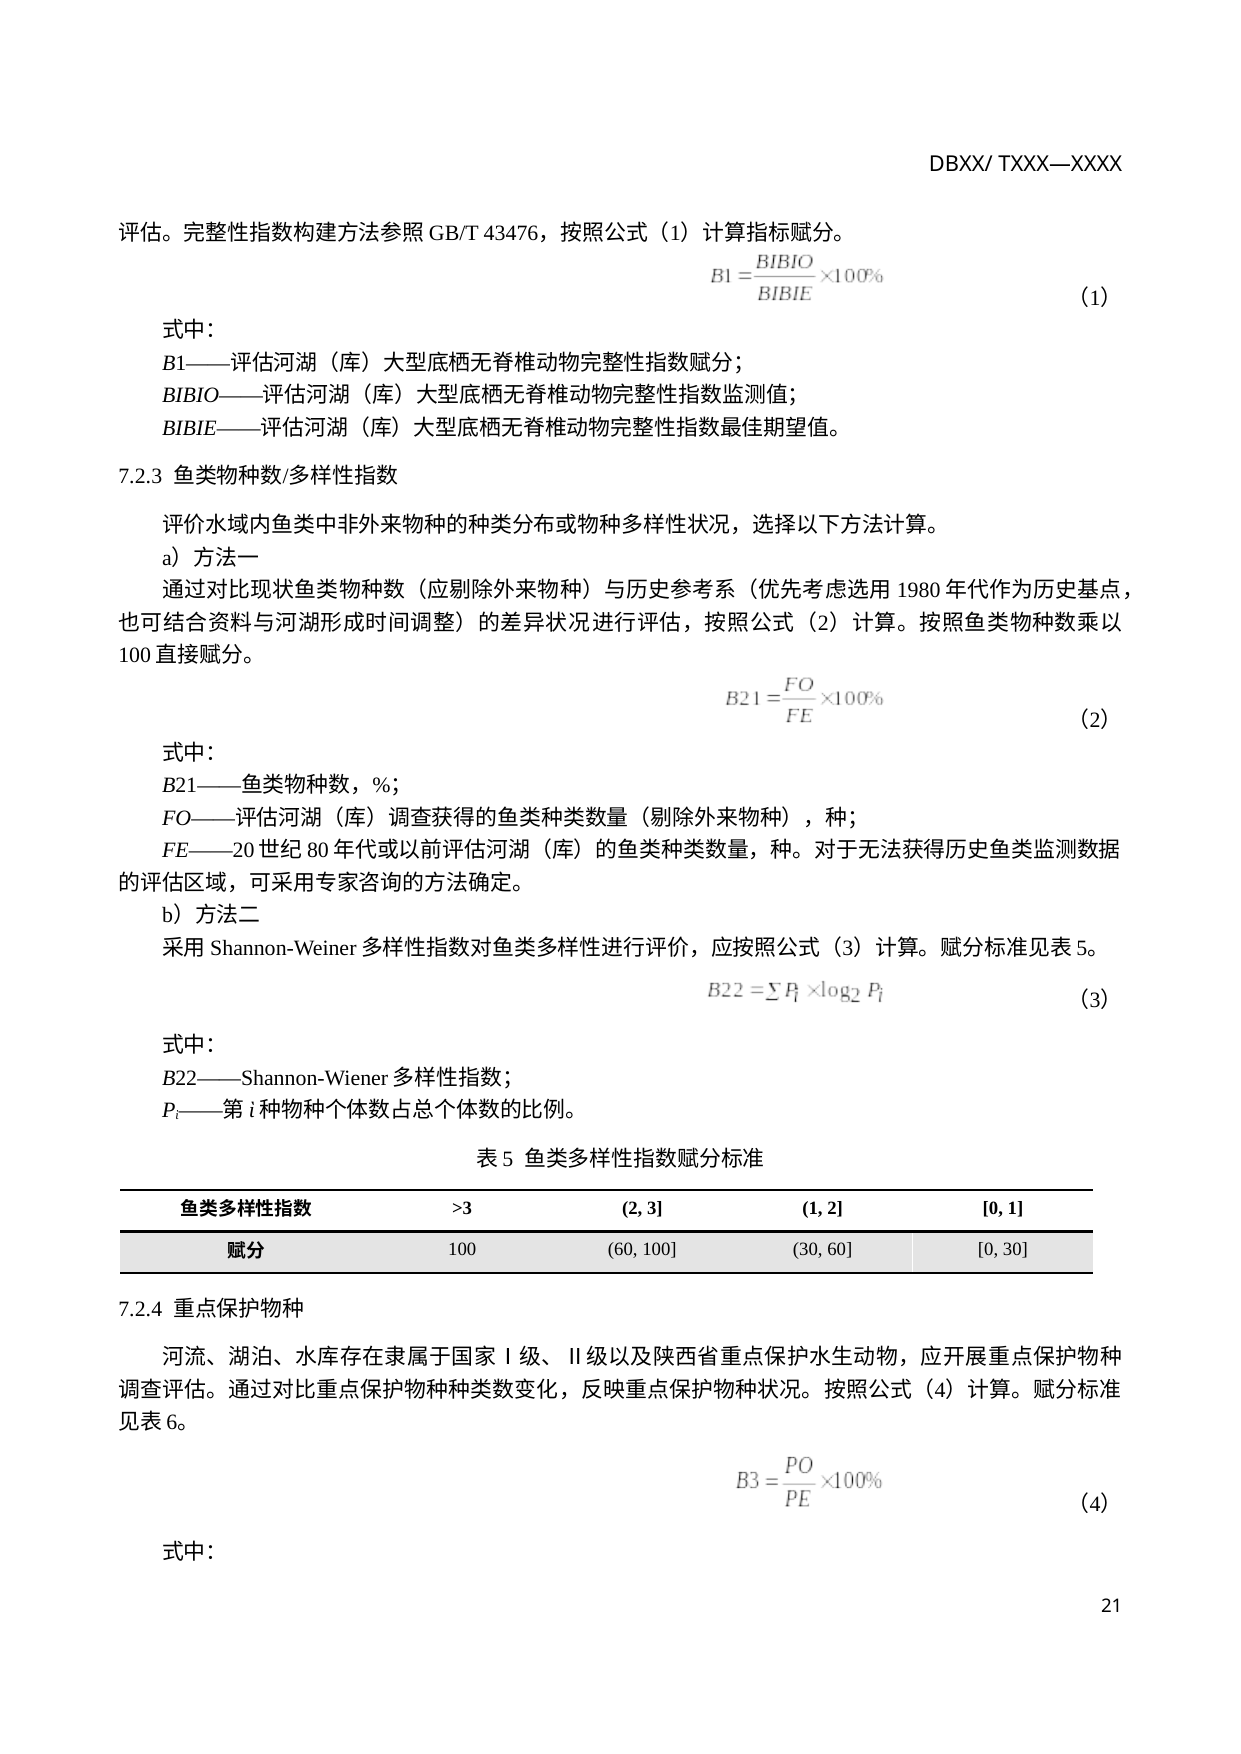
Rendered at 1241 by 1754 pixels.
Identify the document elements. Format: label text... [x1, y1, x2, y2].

text Pὶ——第ὶ种物种个体数占总个体数的比例。 [118, 1092, 1122, 1124]
text 式中： [118, 312, 1122, 344]
text B21——鱼类物种数，%； [118, 767, 1122, 799]
text 通过对比现状鱼类物种数（应剔除外来物种）与历史参考系（优先考虑选用1980年代作为历史基点，也可结合资料与河湖形成时间调整）的差异状况进行评估，按照公式（2）计算。按照鱼类物种数乘以100直接赋分。 [118, 572, 1122, 669]
text 采用Shannon-Weiner多样性指数对鱼类多样性进行评价，应按照公式（3）计算。赋分标准见表5。 [118, 929, 1122, 962]
subtitle 7.2.4 重点保护物种 [118, 1290, 1122, 1323]
text （3） [118, 962, 1122, 1027]
text BIBIO——评估河湖（库）大型底栖无脊椎动物完整性指数监测值； [118, 377, 1122, 409]
table_header [0, 1] [913, 1191, 1093, 1230]
text 评价水域内鱼类中非外来物种的种类分布或物种多样性状况，选择以下方法计算。 [118, 507, 1122, 539]
text 河流、湖泊、水库存在隶属于国家Ⅰ级、Ⅱ级以及陕西省重点保护水生动物，应开展重点保护物种调查评估。通过对比重点保护物种种类数变化，反映重点保护物种状况。按照公式（4）计算。赋分标准见表6。 [118, 1339, 1122, 1436]
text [118, 214, 1122, 247]
text （4） [118, 1436, 1122, 1534]
table_header (2, 3] [552, 1191, 732, 1230]
table_cell (60, 100] [552, 1233, 732, 1272]
text （2） [118, 669, 1122, 734]
table_cell 100 [372, 1233, 552, 1272]
table_cell 赋分 [120, 1233, 372, 1272]
text B1——评估河湖（库）大型底栖无脊椎动物完整性指数赋分； [118, 344, 1122, 377]
text 式中： [118, 1534, 1122, 1566]
text b）方法二 [118, 897, 1122, 929]
table_header 鱼类多样性指数 [120, 1191, 372, 1230]
table_header >3 [372, 1191, 552, 1230]
text a）方法一 [118, 539, 1122, 572]
text 式中： [118, 1027, 1122, 1059]
text FO——评估河湖（库）调查获得的鱼类种类数量（剔除外来物种），种； [118, 799, 1122, 832]
text BIBIE——评估河湖（库）大型底栖无脊椎动物完整性指数最佳期望值。 [118, 409, 1122, 442]
subtitle 7.2.3 鱼类物种数/多样性指数 [118, 458, 1122, 490]
table_cell [0, 30] [913, 1233, 1093, 1272]
table_cell (30, 60] [732, 1233, 912, 1272]
text （1） [118, 247, 1122, 312]
title 表5 鱼类多样性指数赋分标准 [118, 1140, 1122, 1173]
text FE——20世纪80年代或以前评估河湖（库）的鱼类种类数量，种。对于无法获得历史鱼类监测数据的评估区域，可采用专家咨询的方法确定。 [118, 832, 1122, 897]
text B22——Shannon-Wiener多样性指数； [118, 1059, 1122, 1092]
text 式中： [118, 734, 1122, 767]
table_header (1, 2] [732, 1191, 912, 1230]
